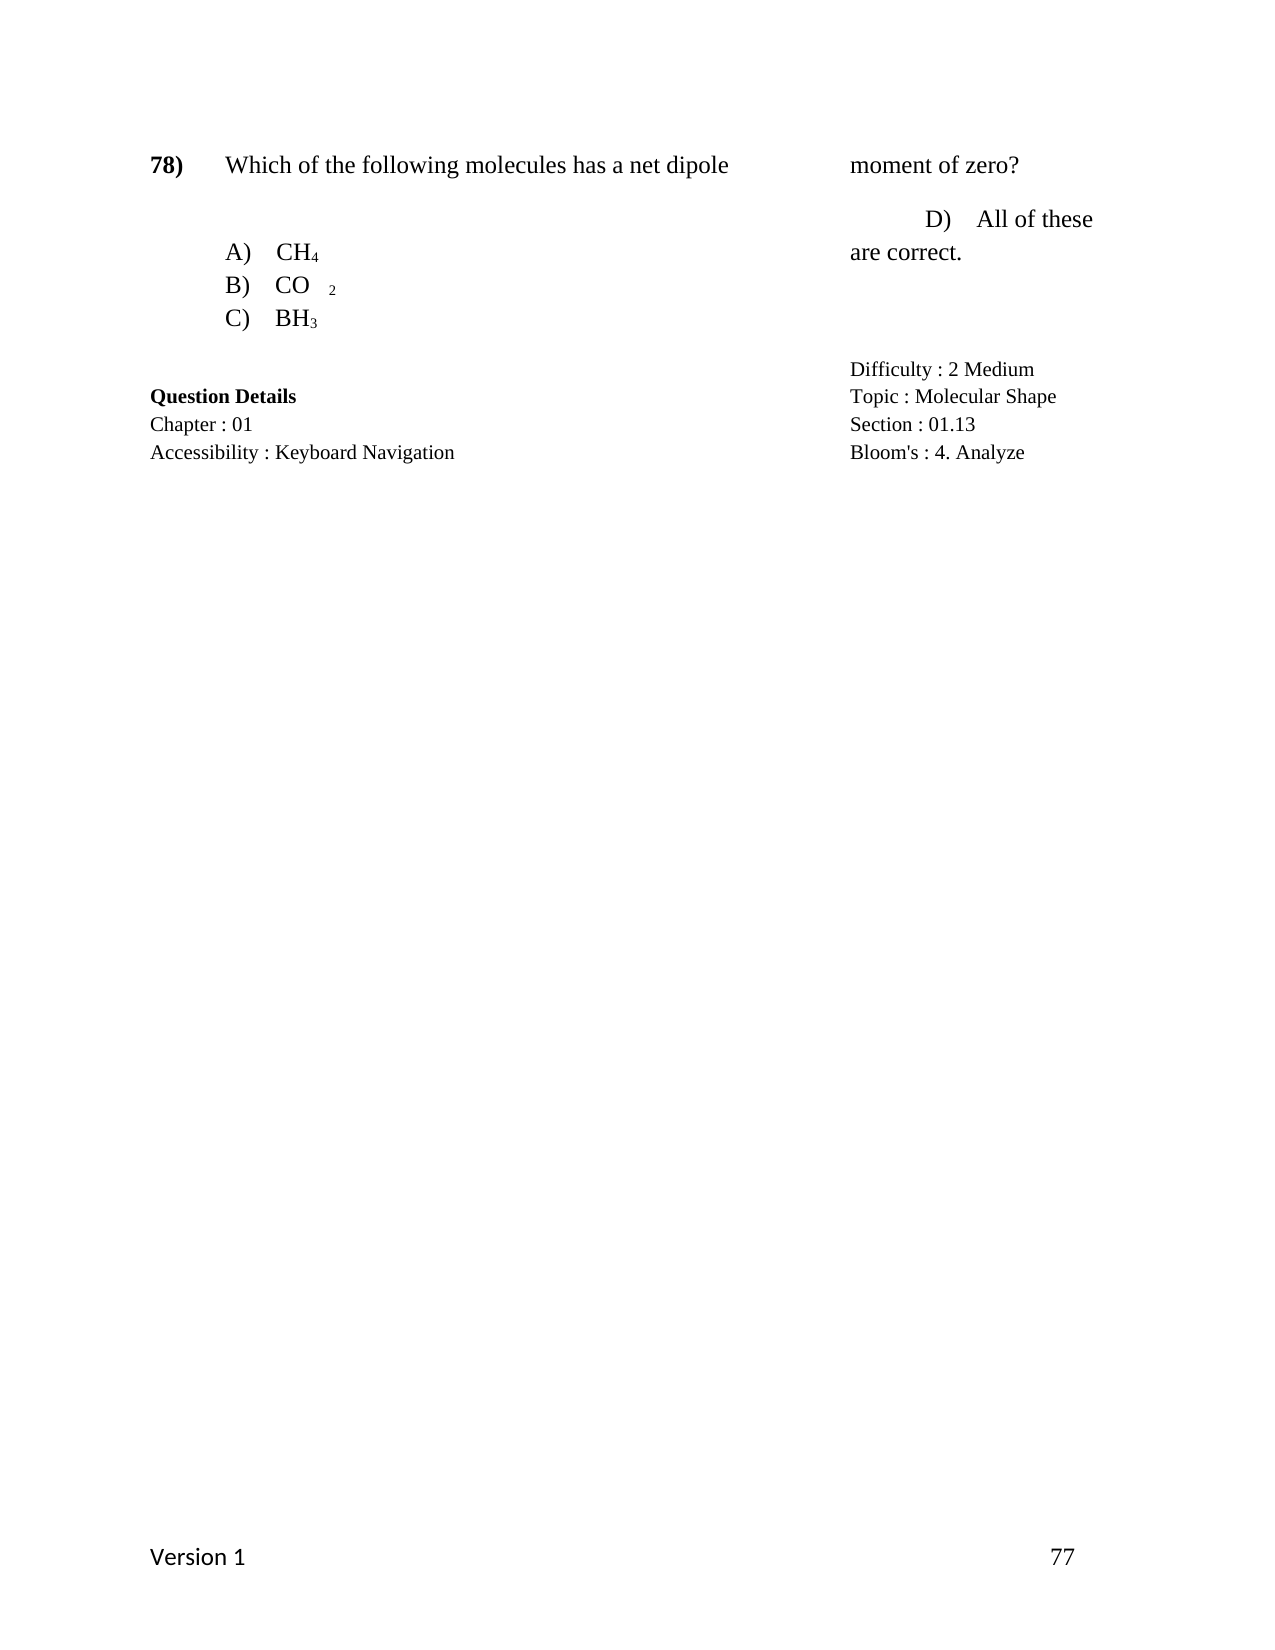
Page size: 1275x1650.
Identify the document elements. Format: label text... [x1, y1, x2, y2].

text A) CH4 B) CO 2 C) BH3 D) All of these are correct. [150, 204, 775, 332]
text A) CH4 B) CO 2 C) BH3 D) All of these are correct. [850, 204, 1125, 299]
text 78) Which of the following molecules has a net dipole moment of zero? [150, 150, 775, 179]
text Question Details Chapter : 01 Accessibility : Keyboard Navigation Difficulty : 2 Medium Topic : Molecular Shape Section : 01.13 Bloom's : 4. Analyze [850, 357, 1125, 464]
text Question Details Chapter : 01 Accessibility : Keyboard Navigation Difficulty : 2 Medium Topic : Molecular Shape Section : 01.13 Bloom's : 4. Analyze [150, 357, 775, 464]
text 78) Which of the following molecules has a net dipole moment of zero? [850, 150, 1125, 179]
